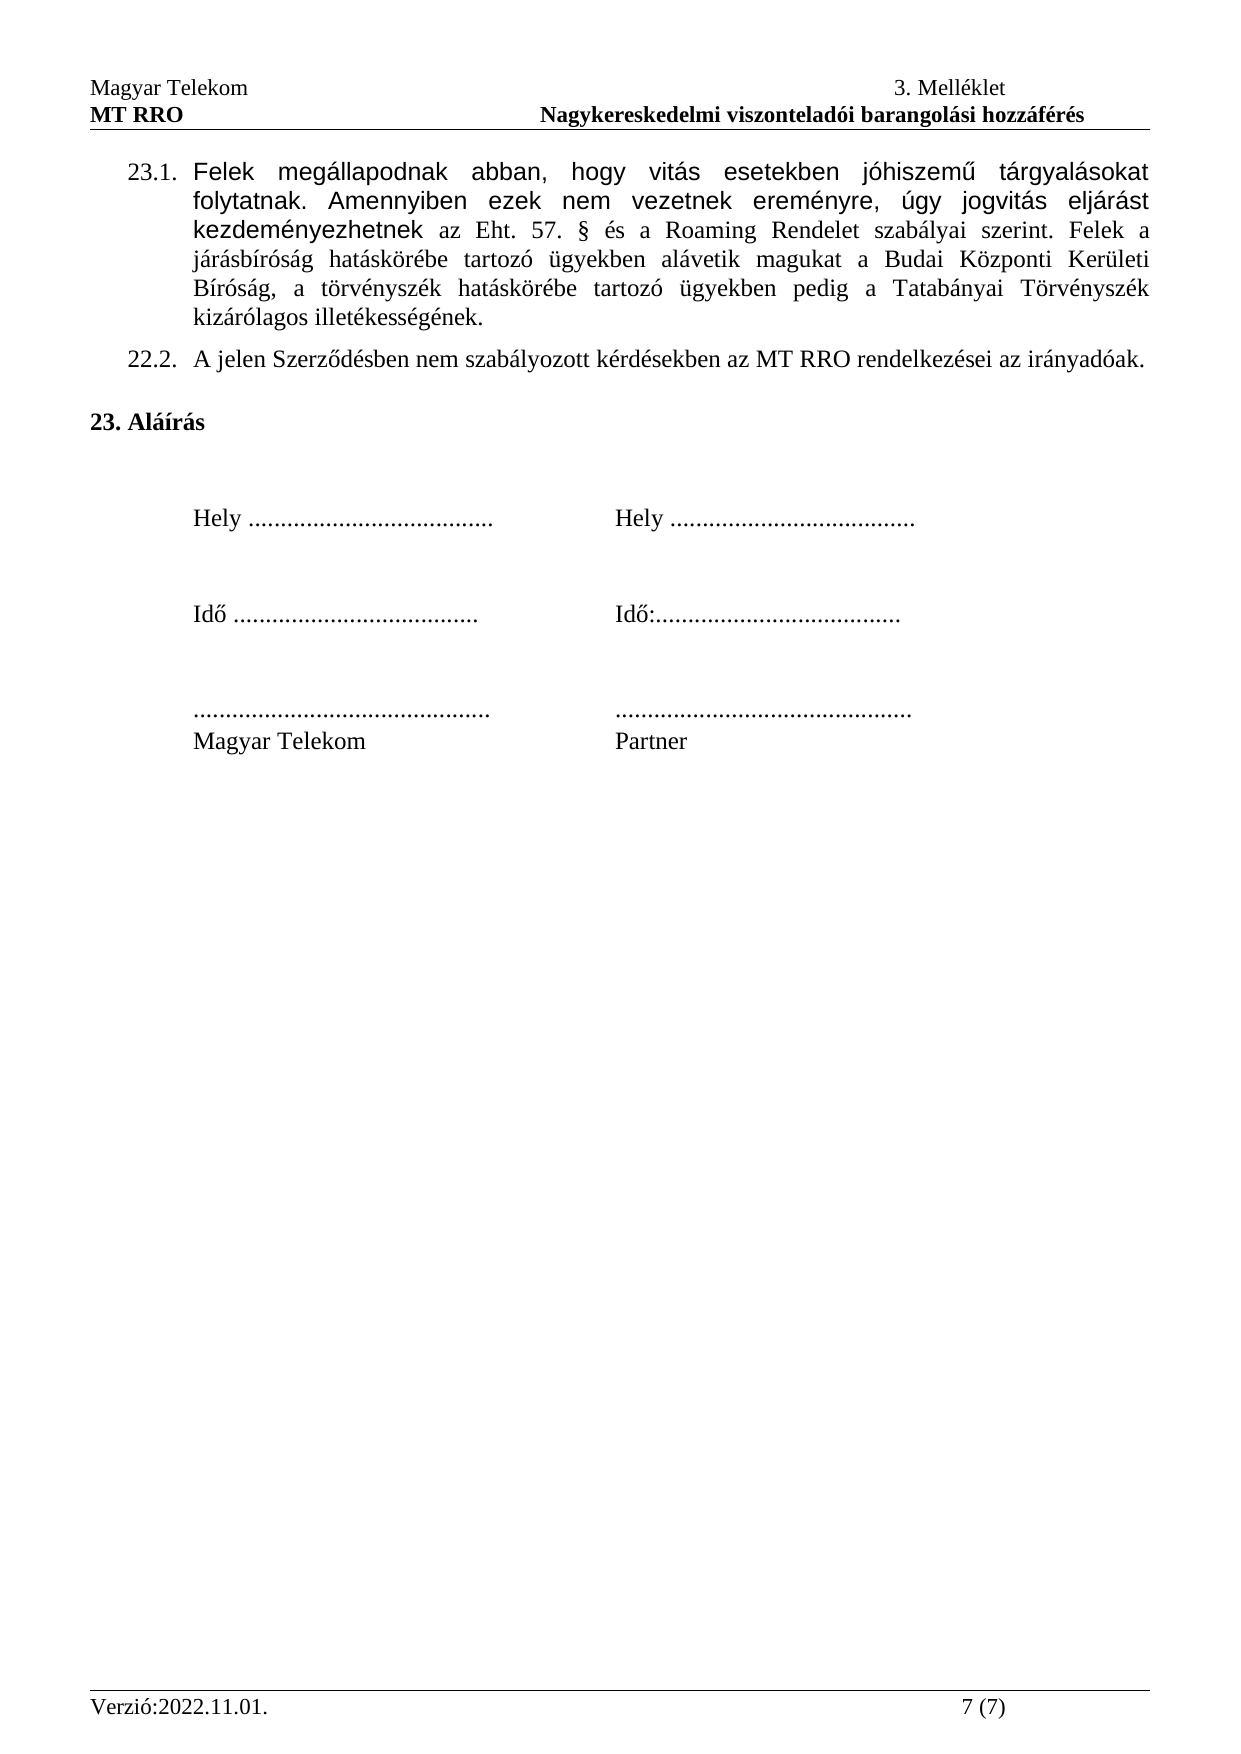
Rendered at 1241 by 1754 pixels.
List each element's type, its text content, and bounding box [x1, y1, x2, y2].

subtitle Aláírás [90, 407, 1150, 436]
list A jelen Szerződésben nem szabályozott kérdésekben az MT RRO rendelkezései az irányadóak. [127, 343, 1150, 373]
list Felek megállapodnak abban, hogy vitás esetekben jóhiszemű tárgyalásokat folytatnak. Amennyiben ezek nem vezetnek ereményre, úgy jogvitás eljárást kezdeményezhetnek az Eht. 57. § és a Roaming Rendelet szabályai szerint. Felek a járásbíróság hatáskörébe tartozó ügyekben alávetik magukat a Budai Központi Kerületi Bíróság, a törvényszék hatáskörébe tartozó ügyekben pedig a Tatabányai Törvényszék kizárólagos illetékességének. [127, 157, 1150, 331]
text Idő ...................................... Idő:...................................... [193, 598, 1150, 628]
text Hely ...................................... Hely ...................................... [193, 503, 1150, 532]
text .............................................. .............................................. [193, 694, 1150, 723]
text Magyar Telekom Partner [193, 726, 1150, 755]
